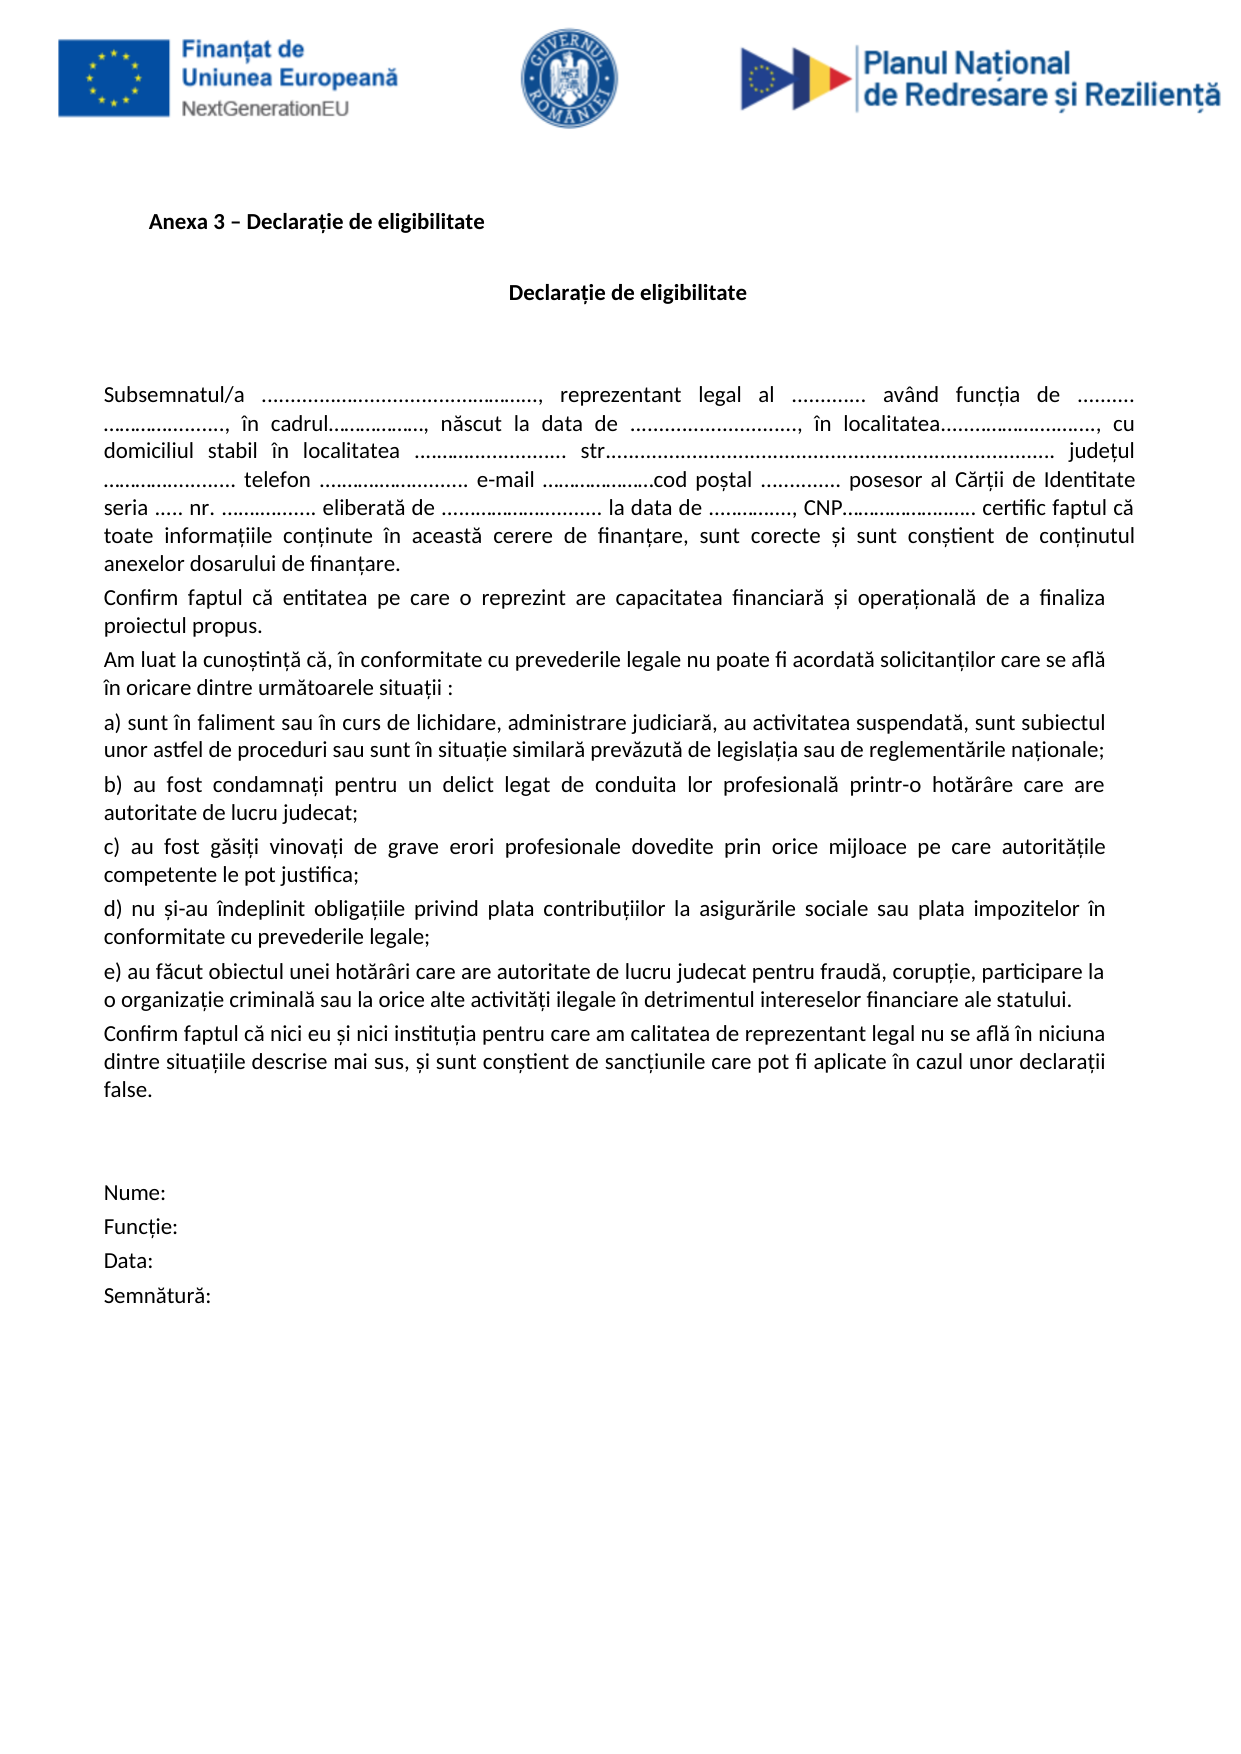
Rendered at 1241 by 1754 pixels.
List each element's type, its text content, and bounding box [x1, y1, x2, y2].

text Confirm faptul că entitatea pe care o reprezint are capacitatea financiară și operațională de a finaliza proiectul propus. [103, 583, 1107, 639]
text c) au fost găsiți vinovați de grave erori profesionale dovedite prin orice mijloace pe care autoritățile competente le pot justifica; [103, 832, 1107, 888]
text Am luat la cunoștință că, în conformitate cu prevederile legale nu poate fi acordată solicitanților care se află în oricare dintre următoarele situații : [103, 645, 1107, 701]
text Nume: [103, 1178, 1107, 1206]
text Anexa 3 – Declarație de eligibilitate [148, 207, 1107, 235]
text d) nu și-au îndeplinit obligațiile privind plata contribuțiilor la asigurările sociale sau plata impozitelor în conformitate cu prevederile legale; [103, 894, 1107, 951]
text e) au făcut obiectul unei hotărâri care are autoritate de lucru judecat pentru fraudă, corupție, participare la o organizație criminală sau la orice alte activități ilegale în detrimentul intereselor financiare ale statului. [103, 957, 1107, 1013]
text Semnătură: [103, 1281, 1107, 1309]
text Subsemnatul/a .............….....................………..., reprezentant legal al ............. având funcția de ..........………….........., în cadrul………………, născut la data de ............................., în localitatea........………....…...., cu domiciliul stabil în localitatea ....……................. str.............................................................................. județul …………............ telefon ....…….…….......... e-mail …………………cod poștal .............. posesor al Cărții de Identitate seria ..... nr. ...….…....... eliberată de ......…………........... la data de .....……...., CNP………………..….. certific faptul că toate informațiile conținute în această cerere de finanțare, sunt corecte și sunt conștient de conținutul anexelor dosarului de finanțare. [103, 381, 1137, 577]
text a) sunt în faliment sau în curs de lichidare, administrare judiciară, au activitatea suspendată, sunt subiectul unor astfel de proceduri sau sunt în situație similară prevăzută de legislația sau de reglementările naționale; [103, 708, 1107, 764]
text Confirm faptul că nici eu și nici instituția pentru care am calitatea de reprezentant legal nu se află în niciuna dintre situațiile descrise mai sus, și sunt conștient de sancțiunile care pot fi aplicate în cazul unor declarații false. [103, 1019, 1107, 1103]
text Data: [103, 1246, 1107, 1274]
text b) au fost condamnați pentru un delict legat de conduita lor profesională printr-o hotărâre care are autoritate de lucru judecat; [103, 770, 1107, 826]
picture [0, 7, 1228, 152]
text Funcție: [103, 1212, 1107, 1240]
text Declarație de eligibilitate [148, 278, 1107, 306]
